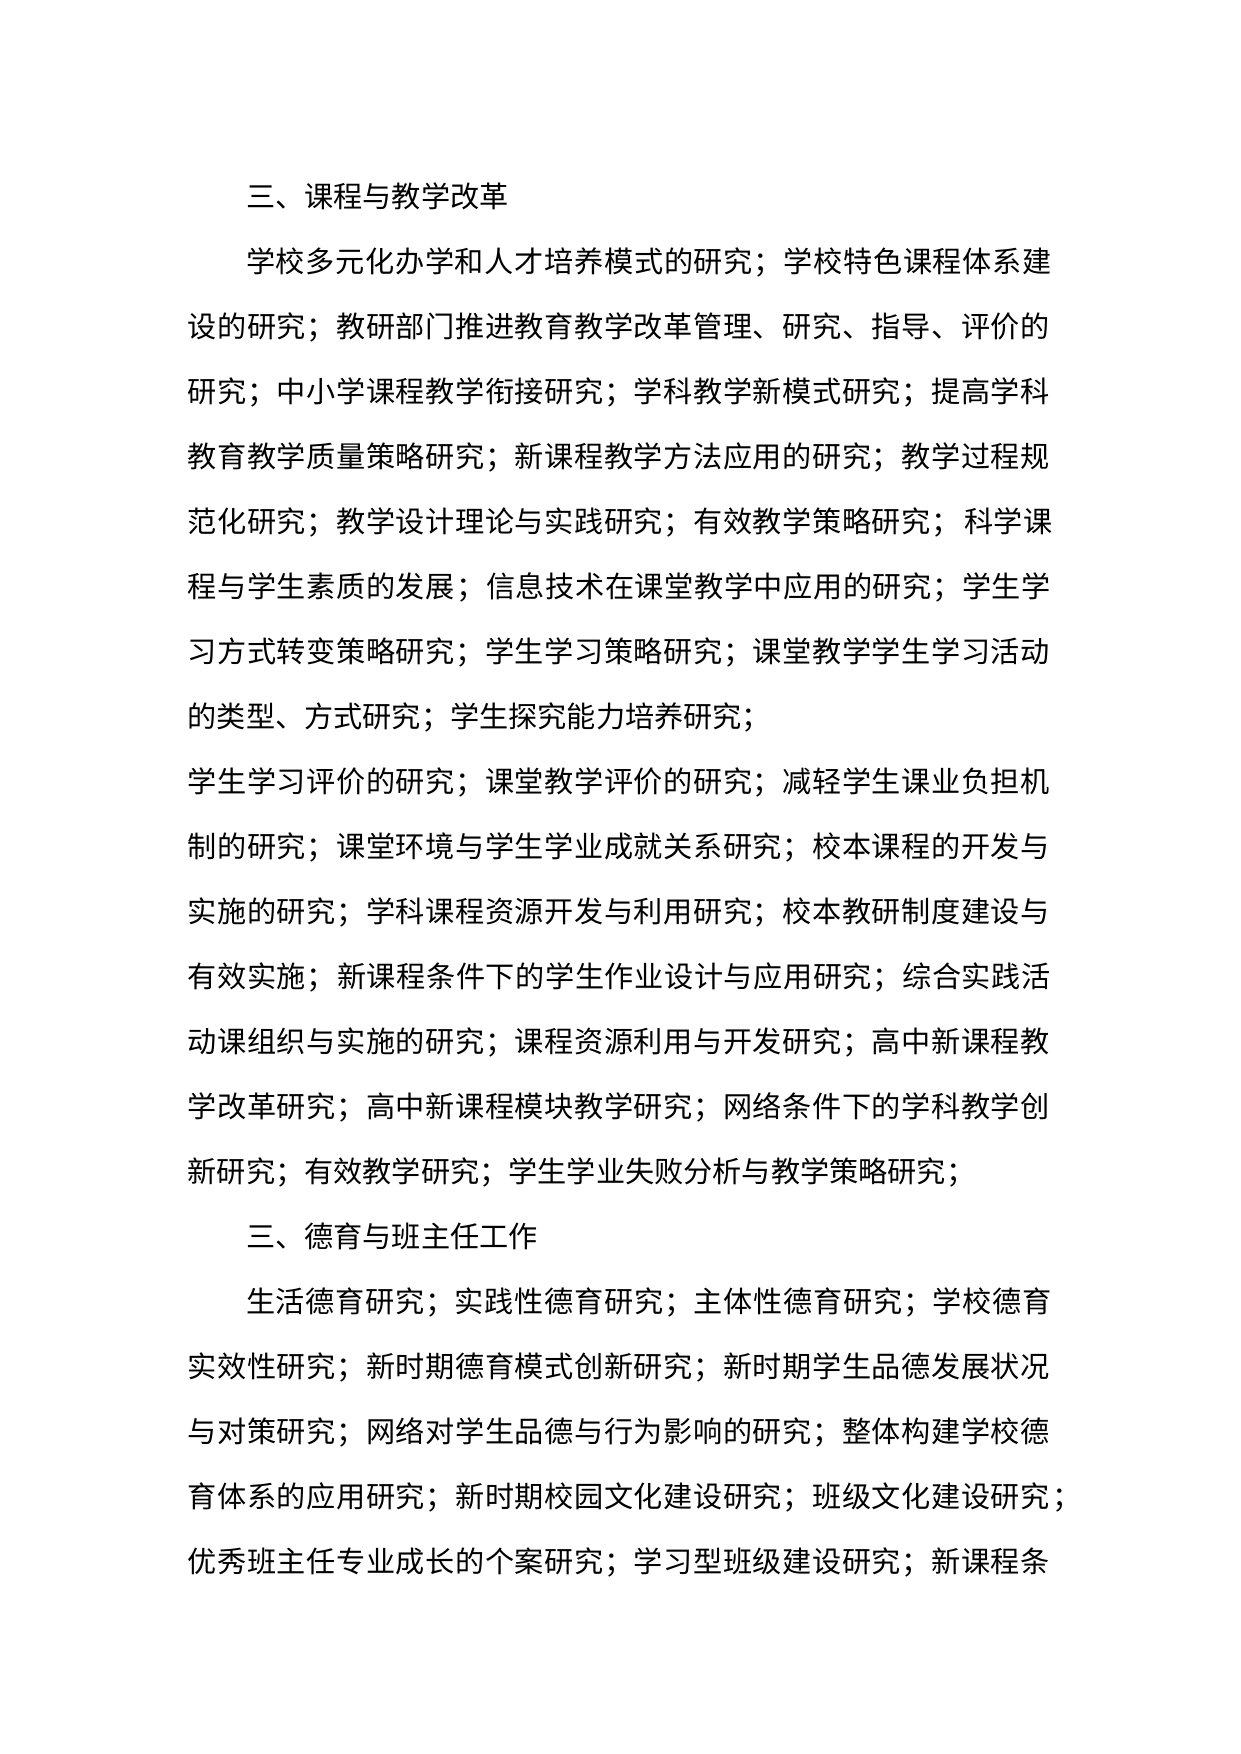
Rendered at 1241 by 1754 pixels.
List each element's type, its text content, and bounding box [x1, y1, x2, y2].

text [187, 1267, 1053, 1592]
text 三、课程与教学改革 [187, 162, 1053, 227]
text 三、德育与班主任工作 [187, 1202, 1053, 1267]
text 学生学习评价的研究；课堂教学评价的研究；减轻学生课业负担机制的研究；课堂环境与学生学业成就关系研究；校本课程的开发与实施的研究；学科课程资源开发与利用研究；校本教研制度建设与有效实施；新课程条件下的学生作业设计与应用研究；综合实践活动课组织与实施的研究；课程资源利用与开发研究；高中新课程教学改革研究；高中新课程模块教学研究；网络条件下的学科教学创新研究；有效教学研究；学生学业失败分析与教学策略研究； [187, 747, 1053, 1202]
text 学校多元化办学和人才培养模式的研究；学校特色课程体系建设的研究；教研部门推进教育教学改革管理、研究、指导、评价的研究；中小学课程教学衔接研究；学科教学新模式研究；提高学科教育教学质量策略研究；新课程教学方法应用的研究；教学过程规范化研究；教学设计理论与实践研究；有效教学策略研究；科学课程与学生素质的发展；信息技术在课堂教学中应用的研究；学生学习方式转变策略研究；学生学习策略研究；课堂教学学生学习活动的类型、方式研究；学生探究能力培养研究； [187, 227, 1053, 747]
